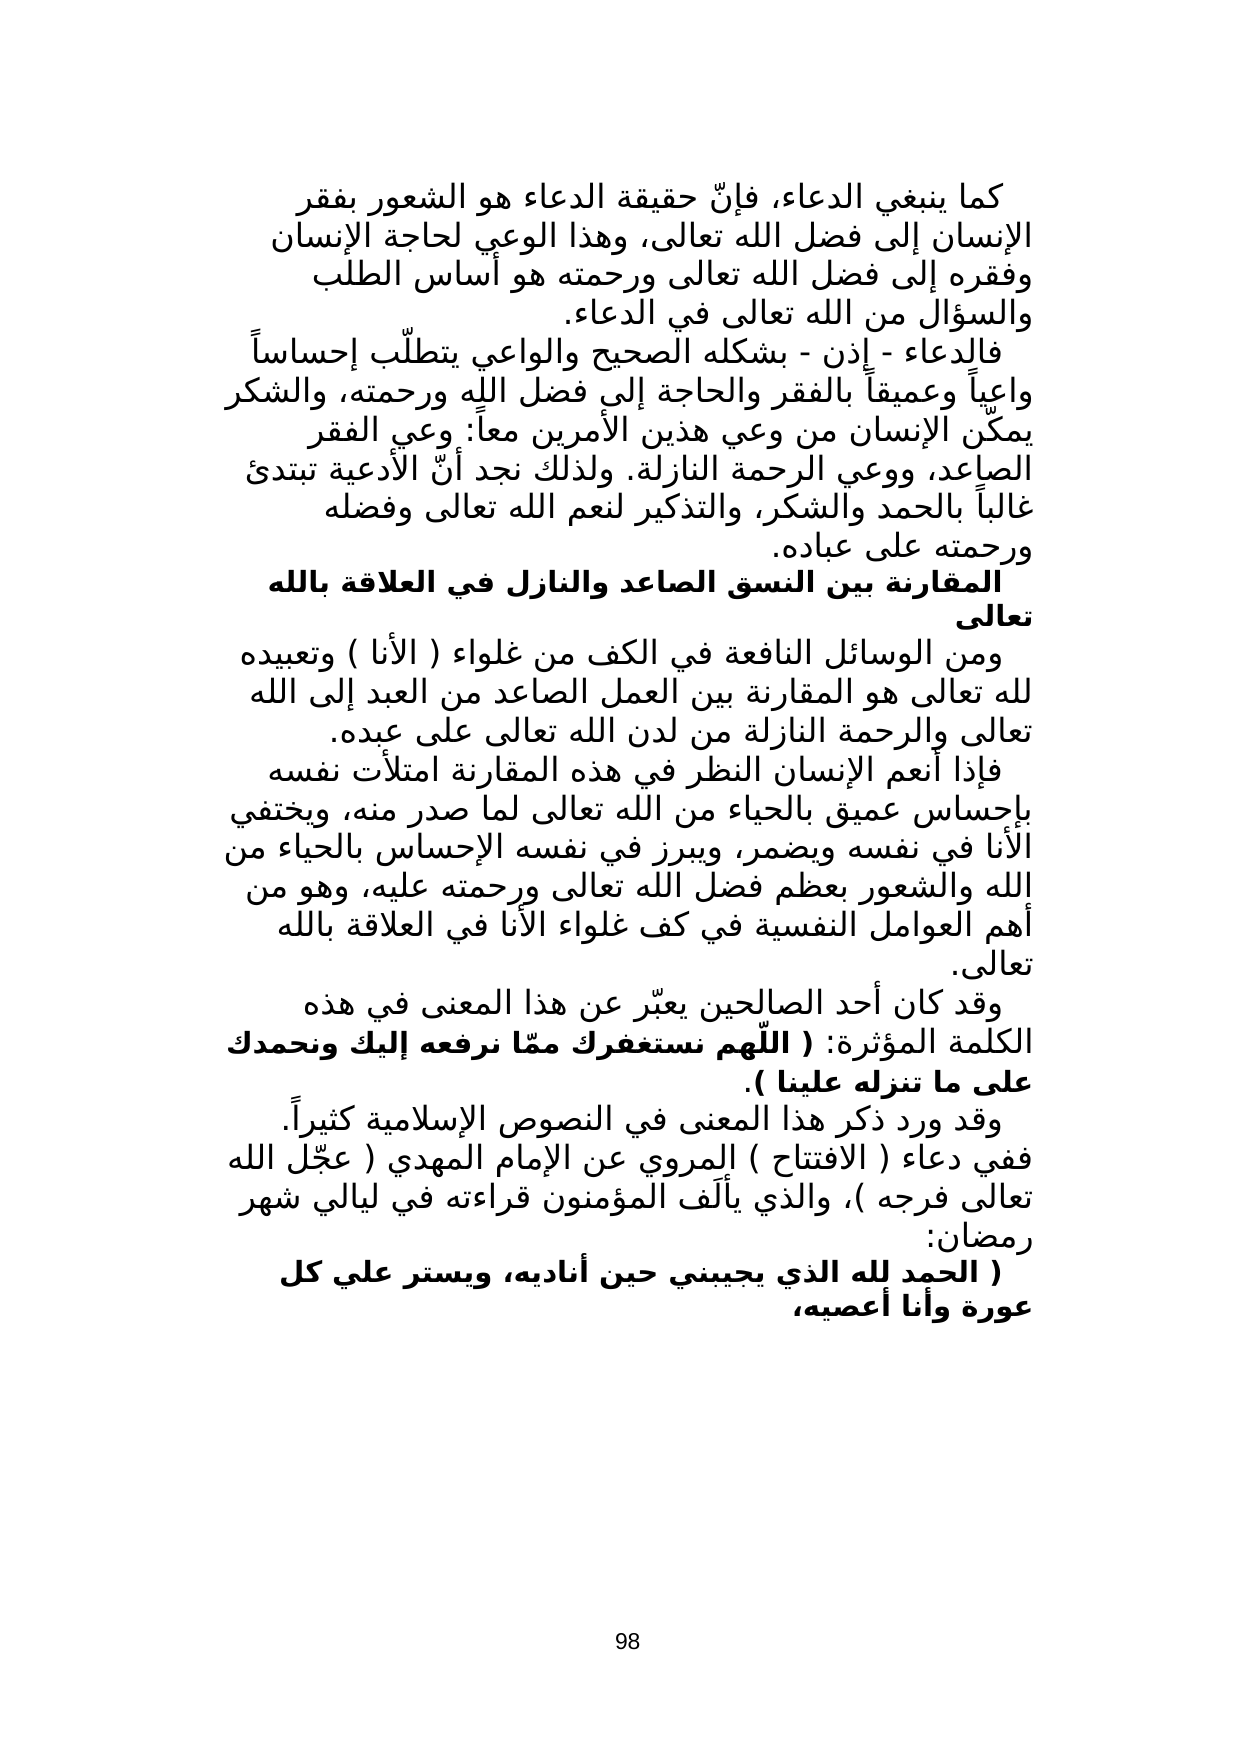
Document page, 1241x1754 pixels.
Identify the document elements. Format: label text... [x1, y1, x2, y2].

text ومن الوسائل النافعة في الكف من غلواء ( الأنا ) وتعبيده لله تعالى هو المقارنة بين العمل الصاعد من العبد إلى الله تعالى والرحمة النازلة من لدن الله تعالى على عبده. [222, 634, 1033, 750]
text فالدعاء - إذن - بشكله الصحيح والواعي يتطلّب إحساساً واعياً وعميقاً بالفقر والحاجة إلى فضل الله ورحمته، والشكر يمكّن الإنسان من وعي هذين الأمرين معاً: وعي الفقر الصاعد، ووعي الرحمة النازلة. ولذلك نجد أنّ الأدعية تبتدئ غالباً بالحمد والشكر، والتذكير لنعم الله تعالى وفضله ورحمته على عباده. [222, 333, 1033, 566]
text كما ينبغي الدعاء، فإنّ حقيقة الدعاء هو الشعور بفقر الإنسان إلى فضل الله تعالى، وهذا الوعي لحاجة الإنسان وفقره إلى فضل الله تعالى ورحمته هو أساس الطلب والسؤال من الله تعالى في الدعاء. [222, 177, 1033, 333]
text فإذا أنعم الإنسان النظر في هذه المقارنة امتلأت نفسه بإحساس عميق بالحياء من الله تعالى لما صدر منه، ويختفي الأنا في نفسه ويضمر، ويبرز في نفسه الإحساس بالحياء من الله والشعور بعظم فضل الله تعالى ورحمته عليه، وهو من أهم العوامل النفسية في كف غلواء الأنا في العلاقة بالله تعالى. [222, 750, 1033, 983]
text وقد ورد ذكر هذا المعنى في النصوص الإسلامية كثيراً. ففي دعاء ( الافتتاح ) المروي عن الإمام المهدي ( عجّل الله تعالى فرجه )، والذي يألَف المؤمنون قراءته في ليالي شهر رمضان: [222, 1100, 1033, 1255]
text ( الحمد لله الذي يجيبني حين أناديه، ويستر علي كل عورة وأنا أعصيه، [222, 1255, 1033, 1323]
text وقد كان أحد الصالحين يعبّر عن هذا المعنى في هذه الكلمة المؤثرة: ( اللّهم نستغفرك ممّا نرفعه إليك ونحمدك على ما تنزله علينا ). [222, 983, 1033, 1100]
text المقارنة بين النسق الصاعد والنازل في العلاقة بالله تعالى [222, 566, 1033, 634]
